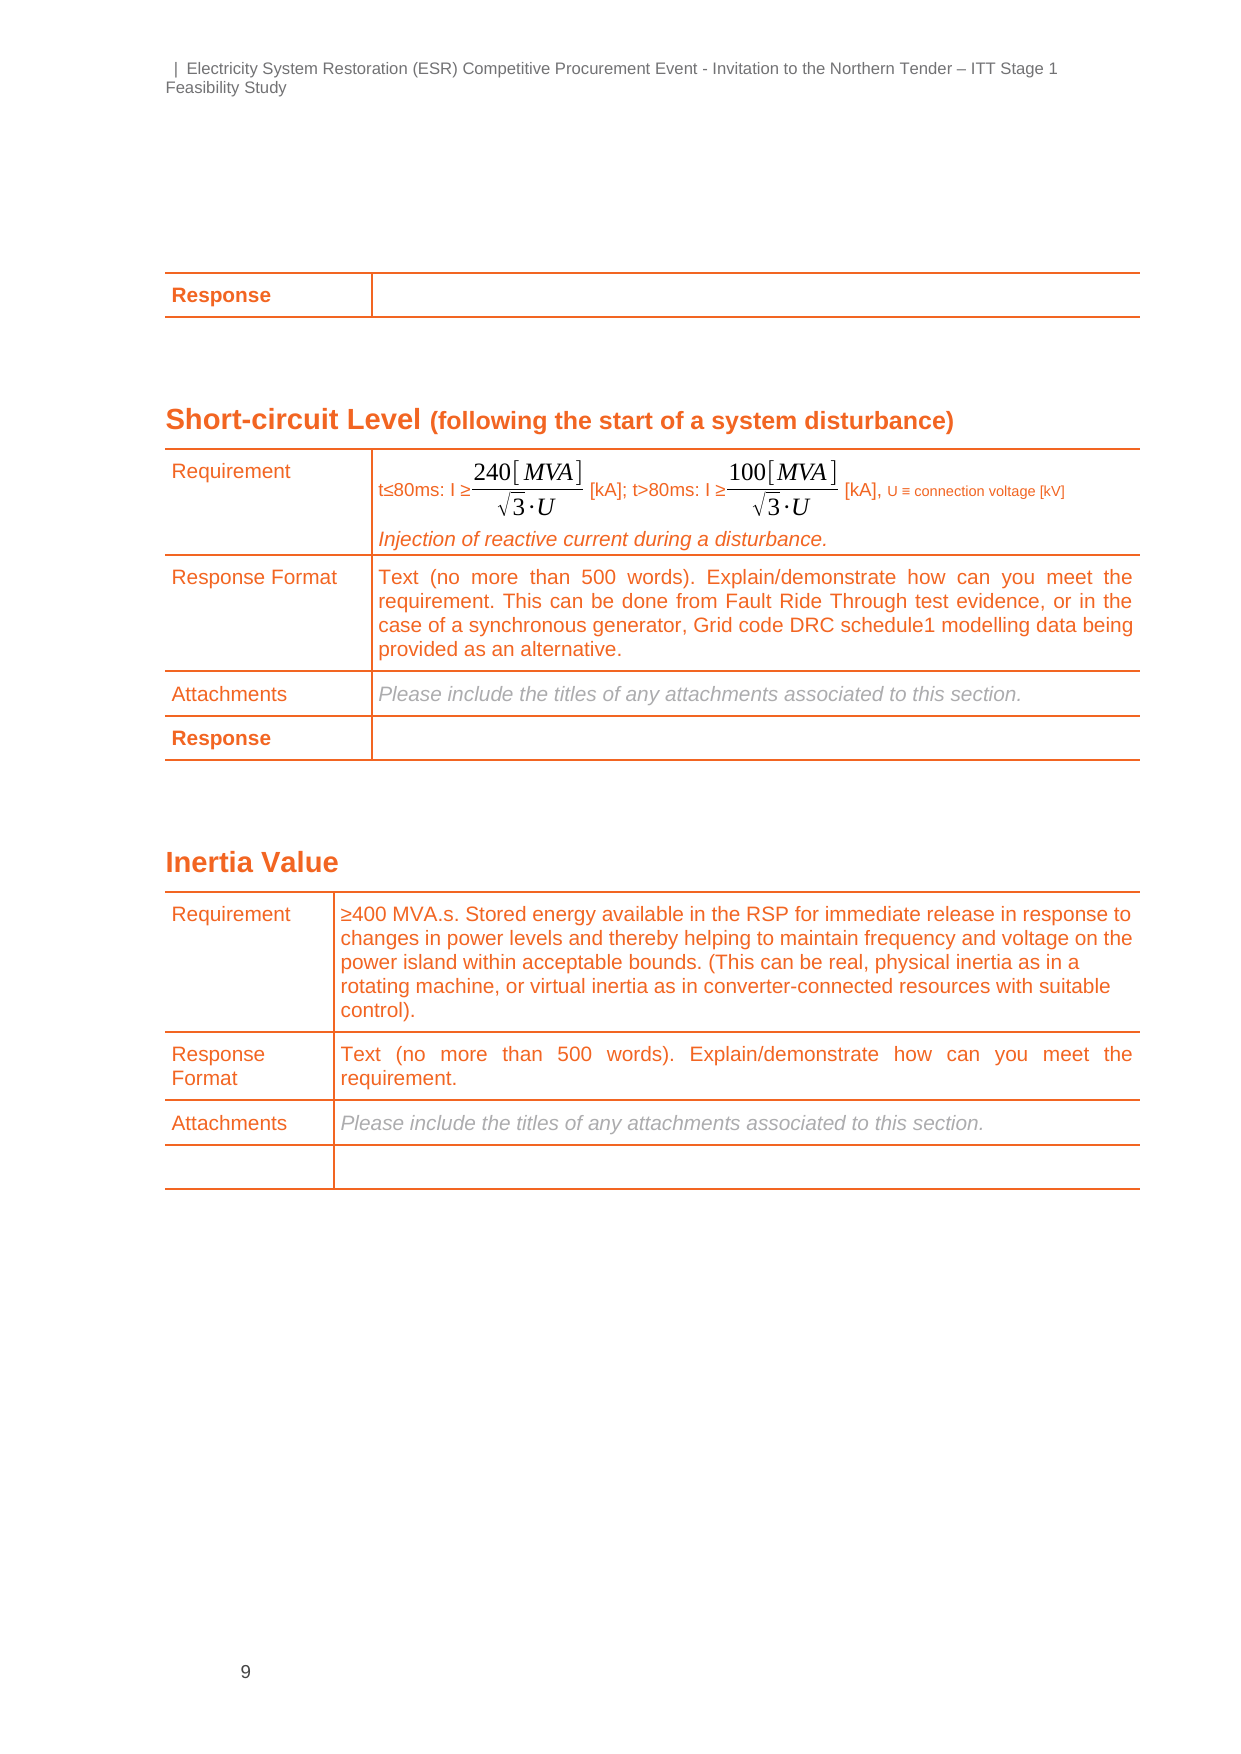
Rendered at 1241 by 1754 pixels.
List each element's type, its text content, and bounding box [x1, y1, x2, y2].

subtitle Inertia Value [165, 844, 1075, 878]
table_cell Please include the titles of any attachments associated to this section. [335, 1101, 1140, 1143]
subtitle Short-circuit Level (following the start of a system disturbance) [165, 402, 1075, 435]
table_cell [373, 717, 1140, 759]
table_cell Response [165, 717, 371, 759]
table_header t≤80ms: I ≥ [kA]; t>80ms: I ≥ [kA], U ≡ connection voltage [kV] Injection of reactive current during a disturbance. [373, 450, 1140, 554]
table_header Requirement [165, 450, 371, 554]
table_cell [335, 1146, 1140, 1188]
table_cell Response Format [165, 556, 371, 670]
table_header ≥400 MVA.s. Stored energy available in the RSP for immediate release in response to changes in power levels and thereby helping to maintain frequency and voltage on the power island within acceptable bounds. (This can be real, physical inertia as in a rotating machine, or virtual inertia as in converter-connected resources with suitable control). [335, 893, 1140, 1031]
table_cell Attachments [165, 1101, 333, 1143]
table_cell Please include the titles of any attachments associated to this section. [373, 672, 1140, 714]
table_cell Text (no more than 500 words). Explain/demonstrate how can you meet the requirement. This can be done from Fault Ride Through test evidence, or in the case of a synchronous generator, Grid code DRC schedule1 modelling data being provided as an alternative. [373, 556, 1140, 670]
table_header Requirement [165, 893, 333, 1031]
table_cell Attachments [165, 672, 371, 714]
table_cell Text (no more than 500 words). Explain/demonstrate how can you meet the requirement. [335, 1033, 1140, 1099]
table_cell Response Format [165, 1033, 333, 1099]
table_cell Response [165, 274, 371, 316]
table_cell [165, 1146, 333, 1188]
table_cell [373, 274, 1140, 316]
